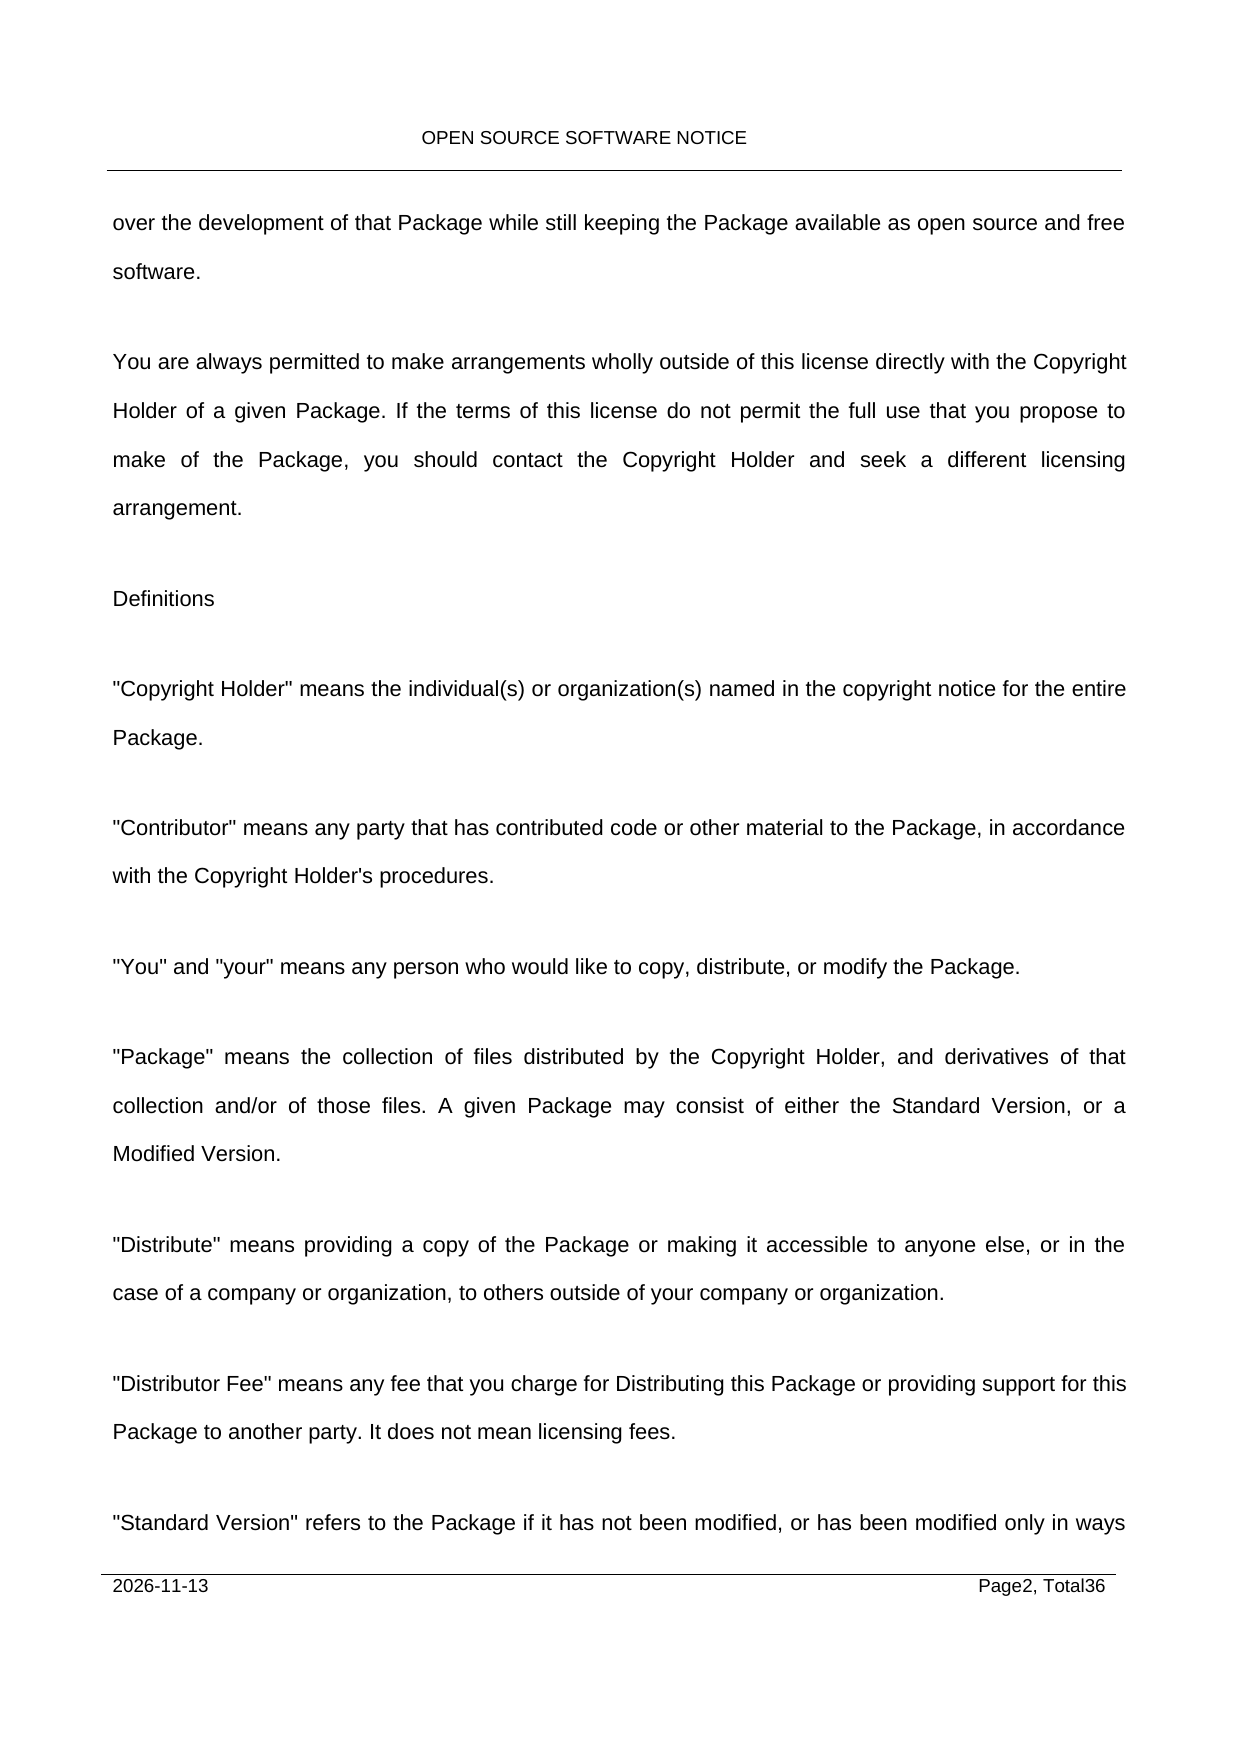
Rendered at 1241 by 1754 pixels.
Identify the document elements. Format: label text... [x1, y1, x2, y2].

text Definitions [112, 582, 1128, 614]
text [112, 206, 1128, 288]
text "Contributor" means any party that has contributed code or other material to the Package, in accordance with the Copyright Holder's procedures. [112, 811, 1128, 892]
text "Distributor Fee" means any fee that you charge for Distributing this Package or providing support for this Package to another party. It does not mean licensing fees. [112, 1367, 1128, 1448]
text "Distribute" means providing a copy of the Package or making it accessible to anyone else, or in the case of a company or organization, to others outside of your company or organization. [112, 1228, 1128, 1309]
text "Copyright Holder" means the individual(s) or organization(s) named in the copyright notice for the entire Package. [112, 672, 1128, 753]
text You are always permitted to make arrangements wholly outside of this license directly with the Copyright Holder of a given Package. If the terms of this license do not permit the full use that you propose to make of the Package, you should contact the Copyright Holder and seek a different licensing arrangement. [112, 345, 1128, 524]
text "Package" means the collection of files distributed by the Copyright Holder, and derivatives of that collection and/or of those files. A given Package may consist of either the Standard Version, or a Modified Version. [112, 1040, 1128, 1170]
text "You" and "your" means any person who would like to copy, distribute, or modify the Package. [112, 950, 1128, 982]
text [112, 1506, 1128, 1538]
